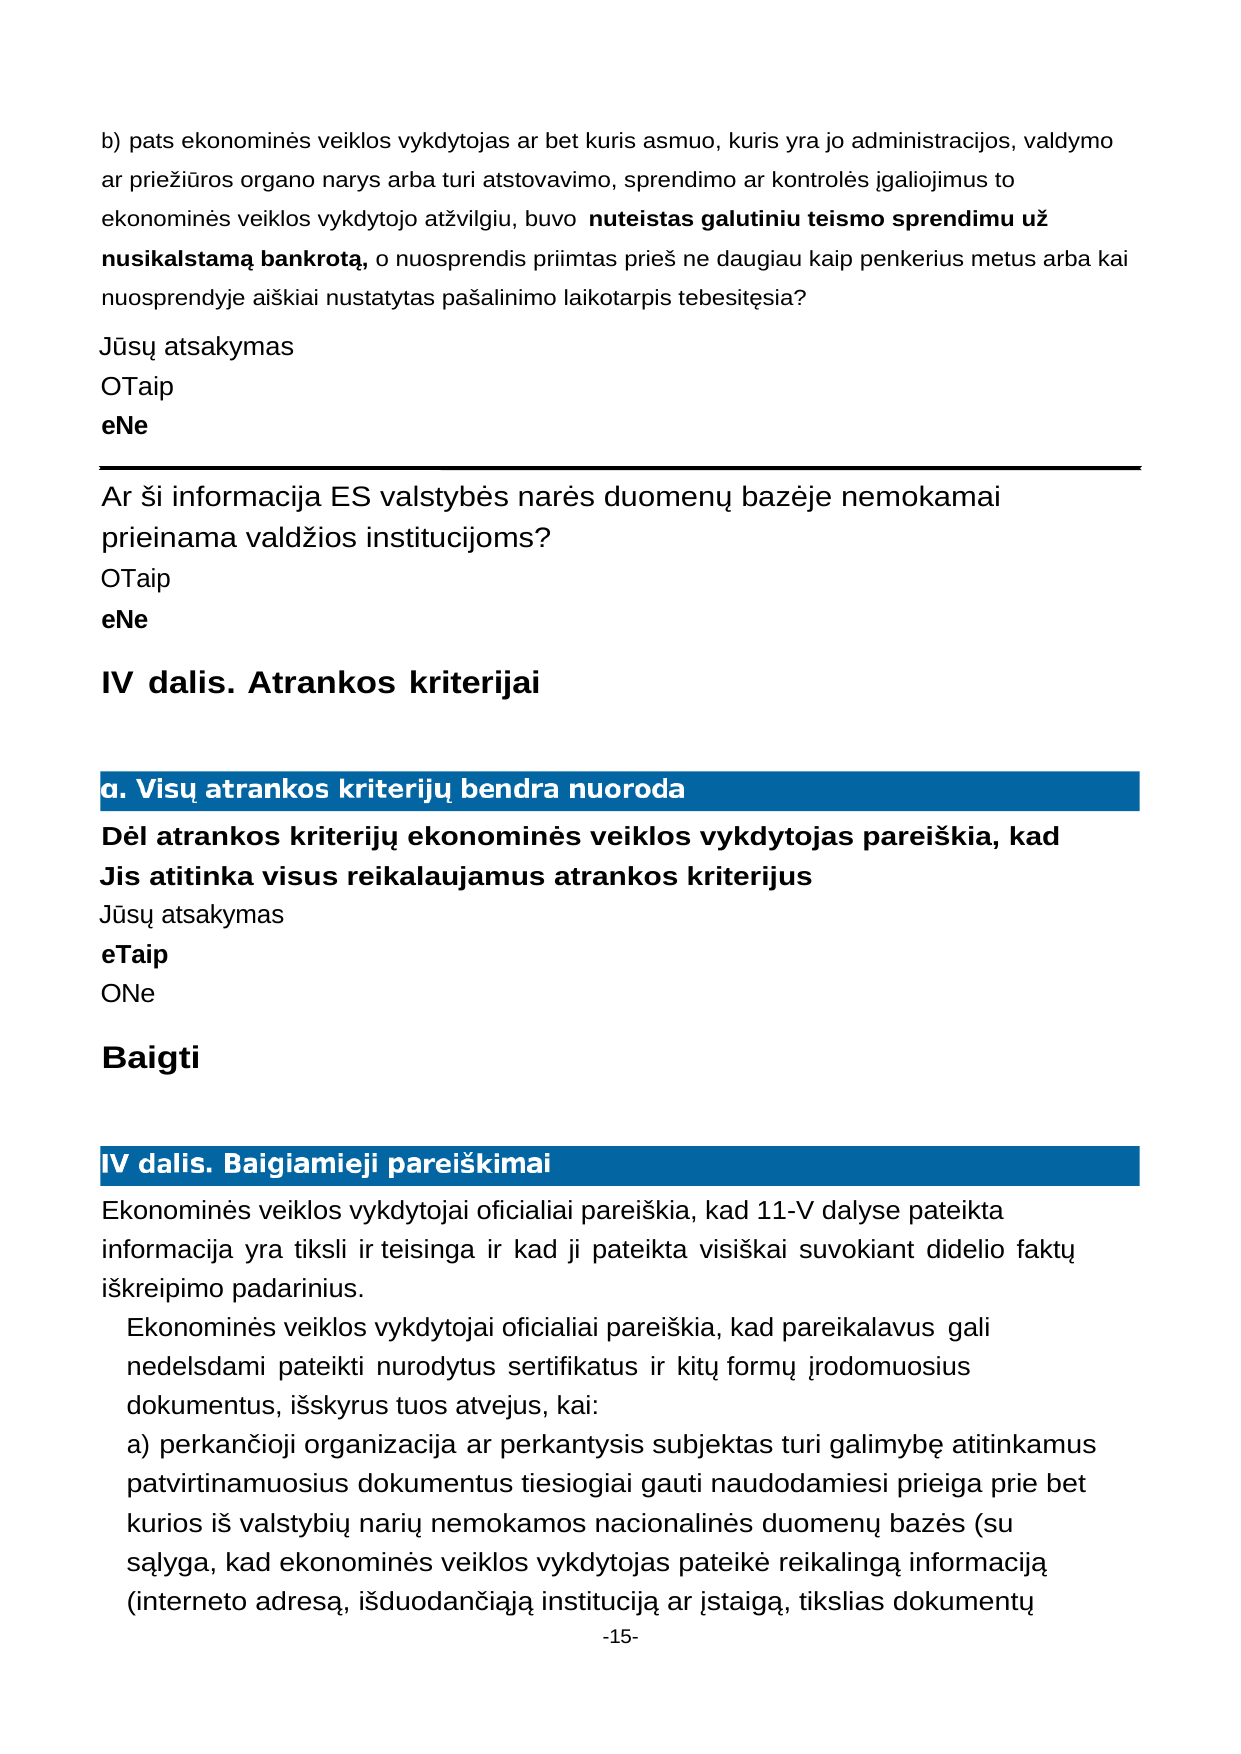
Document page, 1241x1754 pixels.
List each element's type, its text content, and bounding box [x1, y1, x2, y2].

text Jūsų atsakymas OTaip [99, 331, 294, 400]
text Ekonominės veiklos vykdytojai oficialiai pareiškia, kad pareikalavus gali nedelsdami pateikti nurodytus sertifikatus ir kitų formų įrodomuosius dokumentus, išskyrus tuos atvejus, kai: [126, 1312, 1070, 1420]
list pats ekonominės veiklos vykdytojas ar bet kuris asmuo, kuris yra jo administracijos, valdymo ar priežiūros organo narys arba turi atstovavimo, sprendimo ar kontrolės įgaliojimus to ekonominės veiklos vykdytojo atžvilgiu, buvo nuteistas galutiniu teismo sprendimu už nusikalstamą bankrotą, o nuosprendis priimtas prieš ne daugiau kaip penkerius metus arba kai nuosprendyje aiškiai nustatytas pašalinimo laikotarpis tebesitęsia? [101, 128, 1131, 310]
text OTaip [100, 563, 1153, 593]
subtitle Ar ši informacija ES valstybės narės duomenų bazėje nemokamai prieinama valdžios institucijoms? [101, 479, 1131, 553]
text Ekonominės veiklos vykdytojai oficialiai pareiškia, kad 11-V dalyse pateikta informacija yra tiksli ir teisinga ir kad ji pateikta visiškai suvokiant didelio faktų iškreipimo padarinius. [101, 1143, 1110, 1303]
text eNe [101, 604, 1153, 634]
subtitle Baigti [101, 1039, 1153, 1074]
text Dėl atrankos kriterijų ekonominės veiklos vykdytojas pareiškia, kad Jis atitinka visus reikalaujamus atrankos kriterijus [99, 769, 1070, 891]
text eNe [101, 410, 1153, 440]
text Jūsų atsakymas [99, 900, 1153, 930]
subtitle IV dalis. Atrankos kriterijai [101, 664, 1153, 700]
text eTaip [101, 939, 1153, 969]
text ONe [100, 978, 1153, 1008]
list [126, 1429, 1098, 1616]
